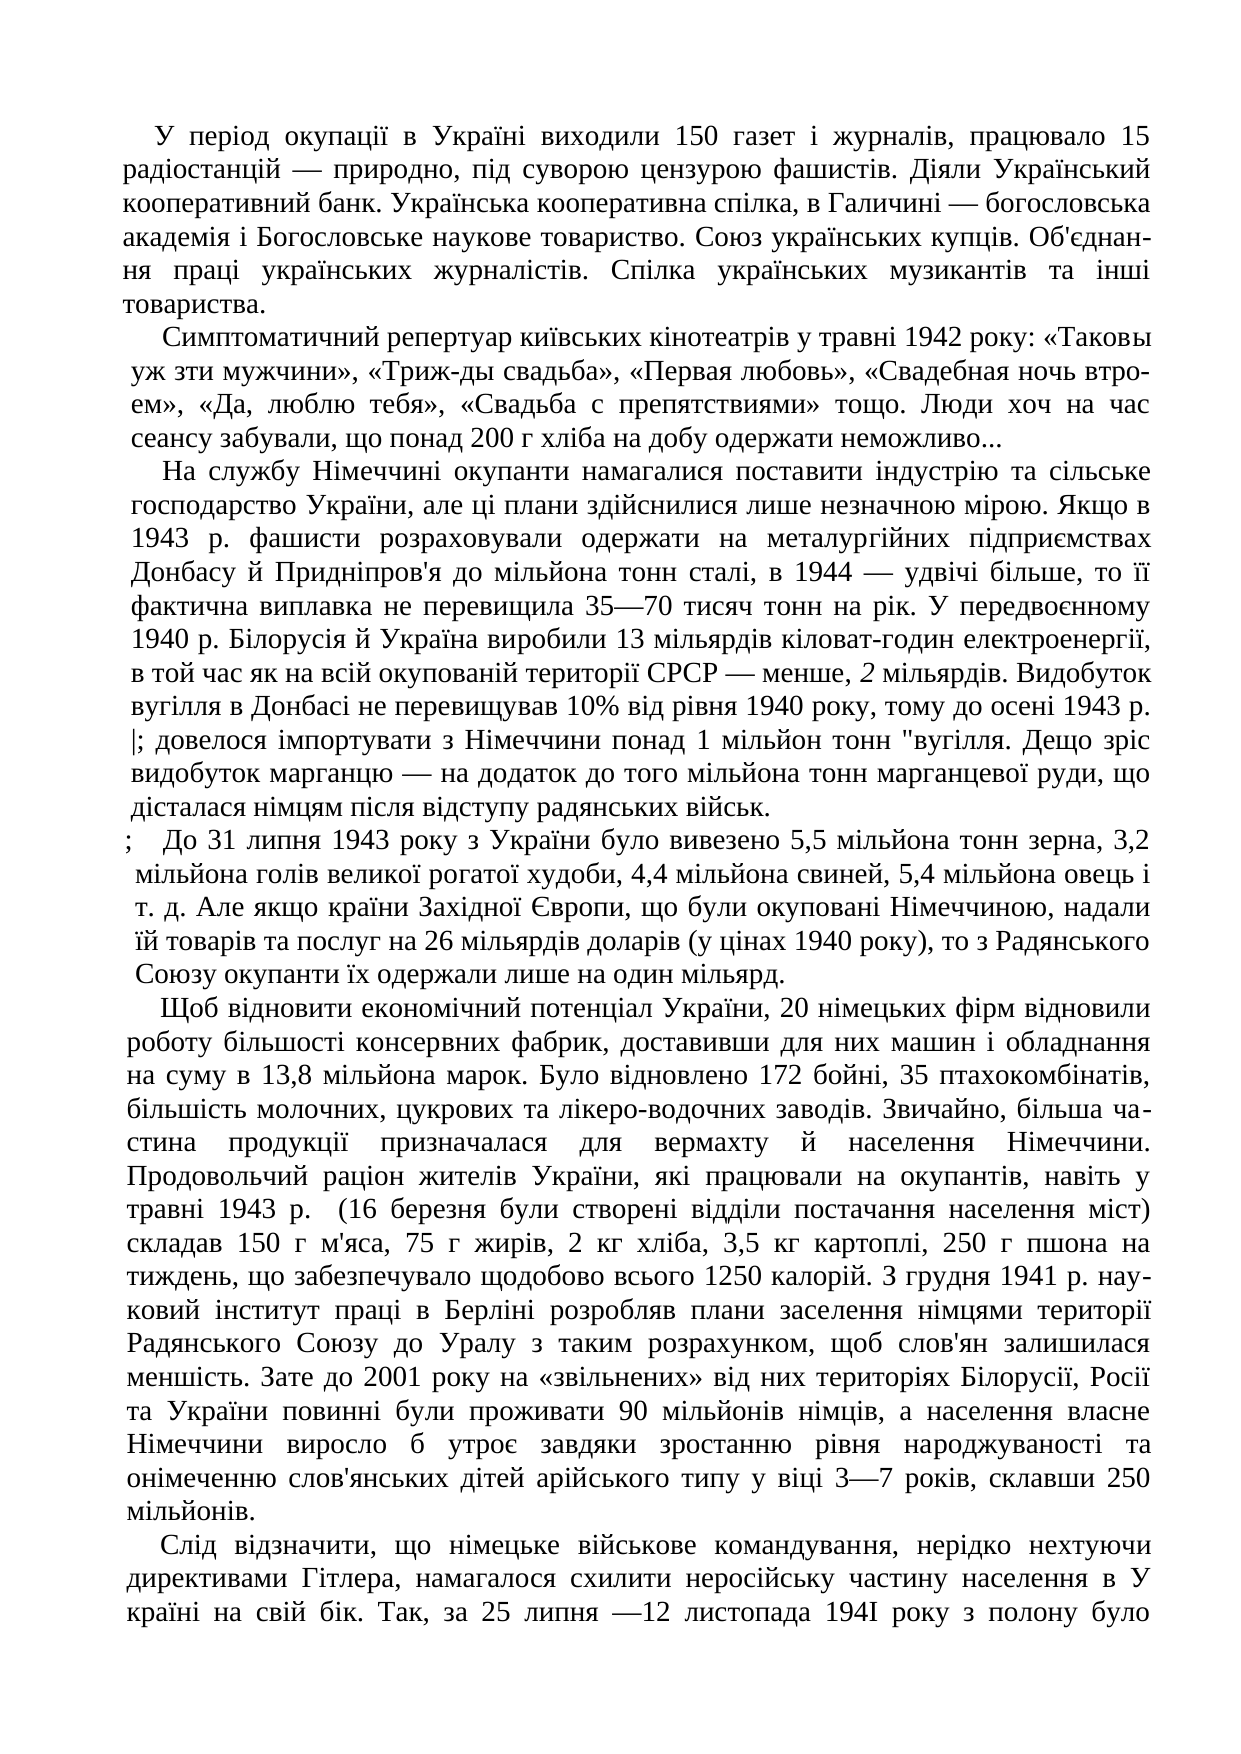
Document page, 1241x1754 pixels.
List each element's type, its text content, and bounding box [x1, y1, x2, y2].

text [126, 1527, 1152, 1627]
text У період окупації в Україні виходили 150 газет і журналів, працювало 15 радіостанцій — природно, під суворою цензурою фашистів. Діяли Український кооперативний банк. Українська кооперативна спілка, в Галичині — богословська академія і Богословське наукове товариство. Союз українських купців. Об'єднання праці українських журналістів. Спілка українських музикантів та інші товариства. [122, 118, 1152, 319]
text На службу Німеччині окупанти намагалися поставити індустрію та сільське господарство України, але ці плани здійснилися лише незначною мірою. Якщо в 1943 р. фашисти розраховували одержати на металургійних підприємствах Донбасу й Придніпров'я до мільйона тонн сталі, в 1944 — удвічі більше, то її фактична виплавка не перевищила 35—70 тисяч тонн на рік. У передвоєнному 1940 р. Білорусія й Україна виробили 13 мільярдів кіловат-годин електроенергії, в той час як на всій окупованій території СРСР — менше, 2 мільярдів. Видобуток вугілля в Донбасі не перевищував 10% від рівня 1940 року, тому до осені 1943 р. |; довелося імпортувати з Німеччини понад 1 мільйон тонн "вугілля. Дещо зріс видобуток марганцю — на додаток до того мільйона тонн марганцевої руди, що дісталася німцям після відступу радянських військ. [131, 453, 1152, 822]
text Симптоматичний репертуар київських кінотеатрів у травні 1942 року: «Таковы уж зти мужчини», «Триж-ды свадьба», «Первая любовь», «Свадебная ночь втро-ем», «Да, люблю тебя», «Свадьба с препятствиями» тощо. Люди хоч на час сеансу забували, що понад 200 г хліба на добу одержати неможливо... [131, 319, 1152, 453]
text ; До 31 липня 1943 року з України було вивезено 5,5 мільйона тонн зерна, 3,2 мільйона голів великої рогатої худоби, 4,4 мільйона свиней, 5,4 мільйона овець і т. д. Але якщо країни Західної Європи, що були окуповані Німеччиною, надали їй товарів та послуг на 26 мільярдів доларів (у цінах 1940 року), то з Радянського Союзу окупанти їх одержали лише на один мільярд. [124, 822, 1152, 990]
text Щоб відновити економічний потенціал України, 20 німецьких фірм відновили роботу більшості консервних фабрик, доставивши для них машин і обладнання на суму в 13,8 мільйона марок. Було відновлено 172 бойні, 35 птахокомбінатів, більшість молочних, цукрових та лікеро-водочних заводів. Звичайно, більша частина продукції призначалася для вермахту й населення Німеччини. Продовольчий раціон жителів України, які працювали на окупантів, навіть у травні 1943 р. (16 березня були створені відділи постачання населення міст) складав 150 г м'яса, 75 г жирів, 2 кг хліба, 3,5 кг картоплі, 250 г пшона на тиждень, що забезпечувало щодобово всього 1250 калорій. З грудня 1941 р. науковий інститут праці в Берліні розробляв плани заселення німцями території Радянського Союзу до Уралу з таким розрахунком, щоб слов'ян залишилася меншість. Зате до 2001 року на «звільнених» від них територіях Білорусії, Росії та України повинні були проживати 90 мільйонів німців, а населення власне Німеччини виросло б утроє завдяки зростанню рівня народжуваності та онімеченню слов'янських дітей арійського типу у віці 3—7 років, склавши 250 мільйонів. [126, 990, 1152, 1527]
